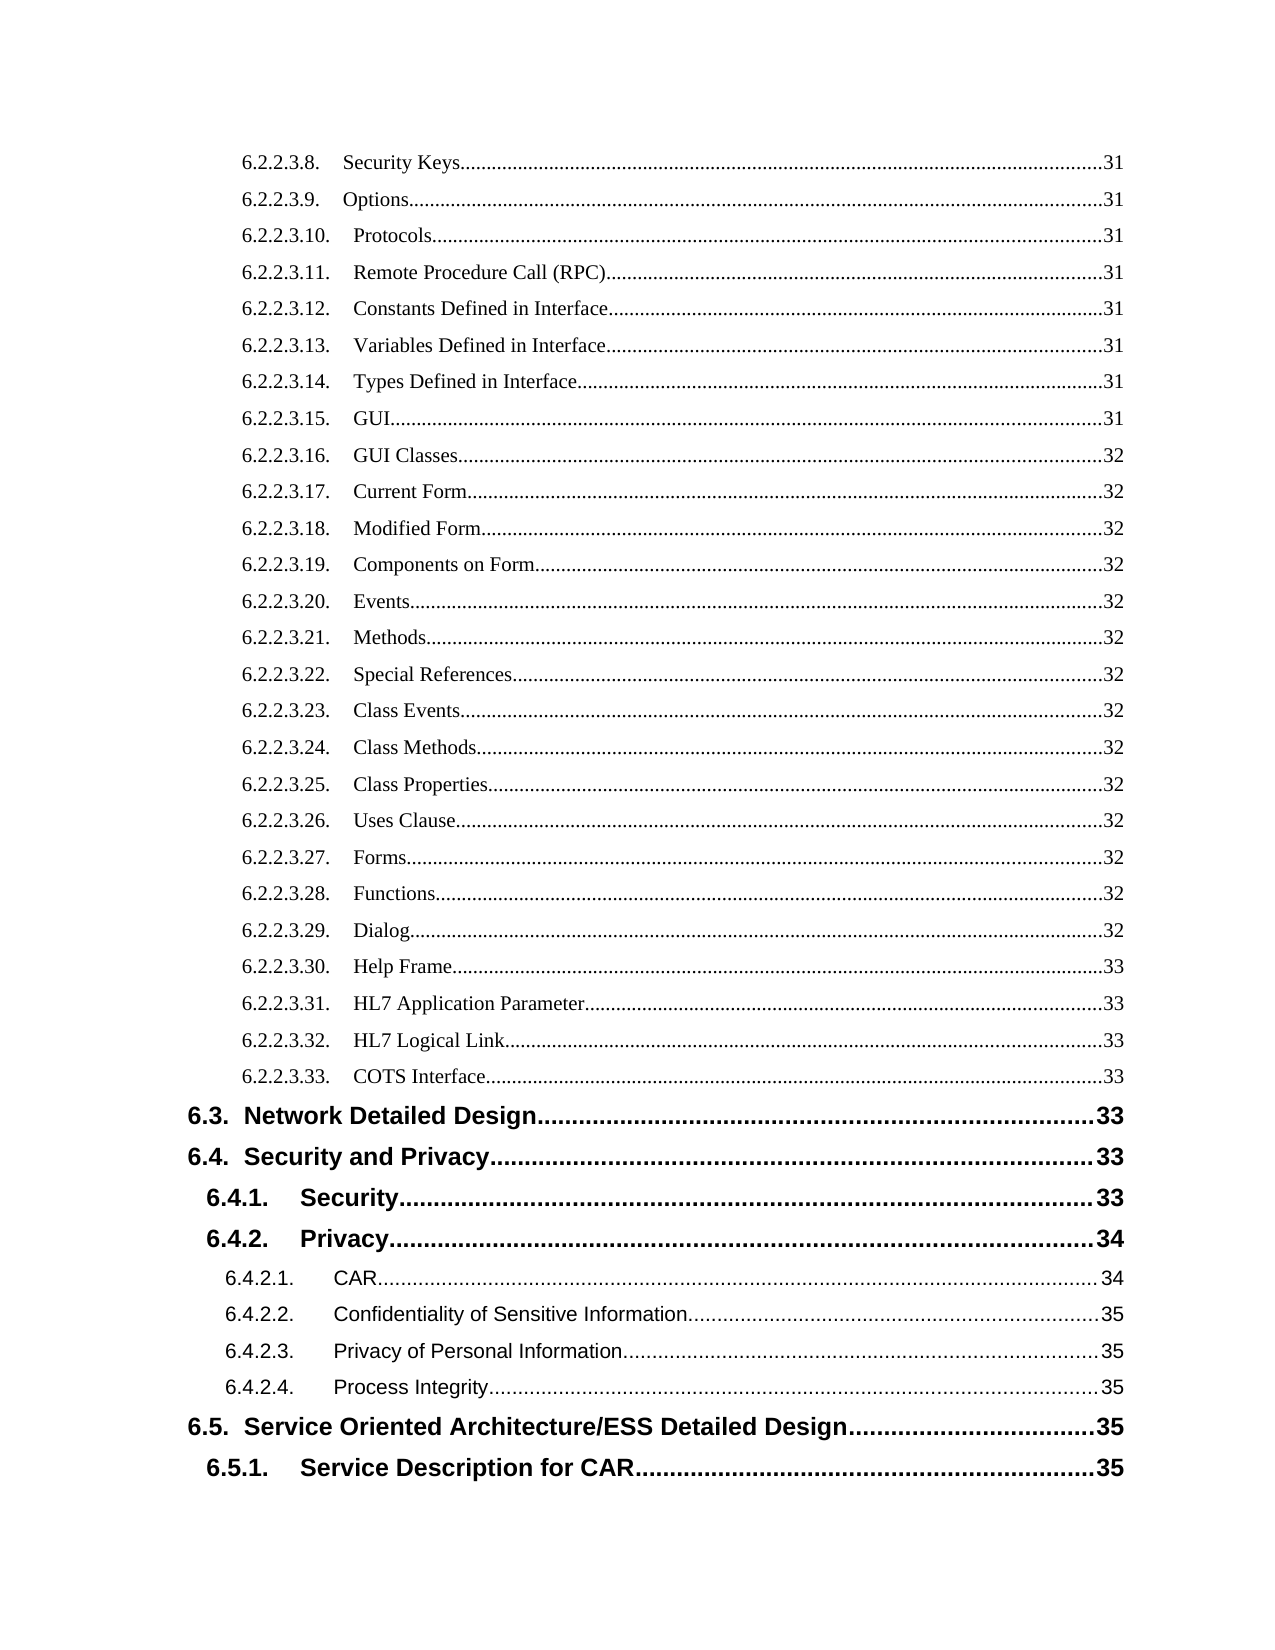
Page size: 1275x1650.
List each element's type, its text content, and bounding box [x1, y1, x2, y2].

text 6.2.2.3.19. Components on Form 32 [242, 552, 1125, 576]
text 6.3. Network Detailed Design 33 [187, 1101, 1125, 1129]
text 6.2.2.3.9. Options 31 [242, 187, 1125, 211]
text 6.2.2.3.11. Remote Procedure Call (RPC) 31 [242, 260, 1125, 284]
text 6.4. Security and Privacy 33 [187, 1142, 1125, 1171]
text 6.2.2.3.33. COTS Interface 33 [242, 1064, 1125, 1088]
text 6.2.2.3.18. Modified Form 32 [242, 516, 1125, 540]
text 6.2.2.3.20. Events 32 [242, 589, 1125, 613]
text 6.2.2.3.21. Methods 32 [242, 625, 1125, 649]
text 6.2.2.3.15. GUI 31 [242, 406, 1125, 430]
text 6.2.2.3.17. Current Form 32 [242, 479, 1125, 503]
text 6.2.2.3.10. Protocols 31 [242, 223, 1125, 247]
text 6.2.2.3.24. Class Methods 32 [242, 735, 1125, 759]
text 6.5. Service Oriented Architecture/ESS Detailed Design 35 [187, 1411, 1125, 1440]
text 6.2.2.3.8. Security Keys 31 [242, 150, 1125, 174]
text 6.2.2.3.28. Functions 32 [242, 881, 1125, 905]
text 6.4.1. Security 33 [206, 1183, 1125, 1212]
text 6.5.1. Service Description for CAR 35 [206, 1453, 1125, 1481]
text 6.2.2.3.32. HL7 Logical Link 33 [242, 1027, 1125, 1052]
text 6.2.2.3.23. Class Events 32 [242, 698, 1125, 722]
text 6.2.2.3.30. Help Frame 33 [242, 954, 1125, 978]
text 6.2.2.3.27. Forms 32 [242, 845, 1125, 869]
text 6.2.2.3.16. GUI Classes 32 [242, 442, 1125, 467]
text 6.2.2.3.25. Class Properties 32 [242, 772, 1125, 796]
text 6.2.2.3.14. Types Defined in Interface 31 [242, 369, 1125, 393]
text 6.2.2.3.26. Uses Clause 32 [242, 808, 1125, 832]
text 6.4.2. Privacy 34 [206, 1224, 1125, 1253]
text 6.4.2.4. Process Integrity 35 [225, 1375, 1125, 1399]
text 6.2.2.3.31. HL7 Application Parameter 33 [242, 991, 1125, 1015]
text 6.4.2.3. Privacy of Personal Information 35 [225, 1338, 1125, 1362]
text 6.2.2.3.29. Dialog 32 [242, 918, 1125, 942]
text 6.2.2.3.22. Special References 32 [242, 662, 1125, 686]
text 6.4.2.1. CAR 34 [225, 1266, 1125, 1289]
text 6.2.2.3.13. Variables Defined in Interface 31 [242, 333, 1125, 357]
text 6.2.2.3.12. Constants Defined in Interface 31 [242, 296, 1125, 320]
text 6.4.2.2. Confidentiality of Sensitive Information 35 [225, 1302, 1125, 1326]
